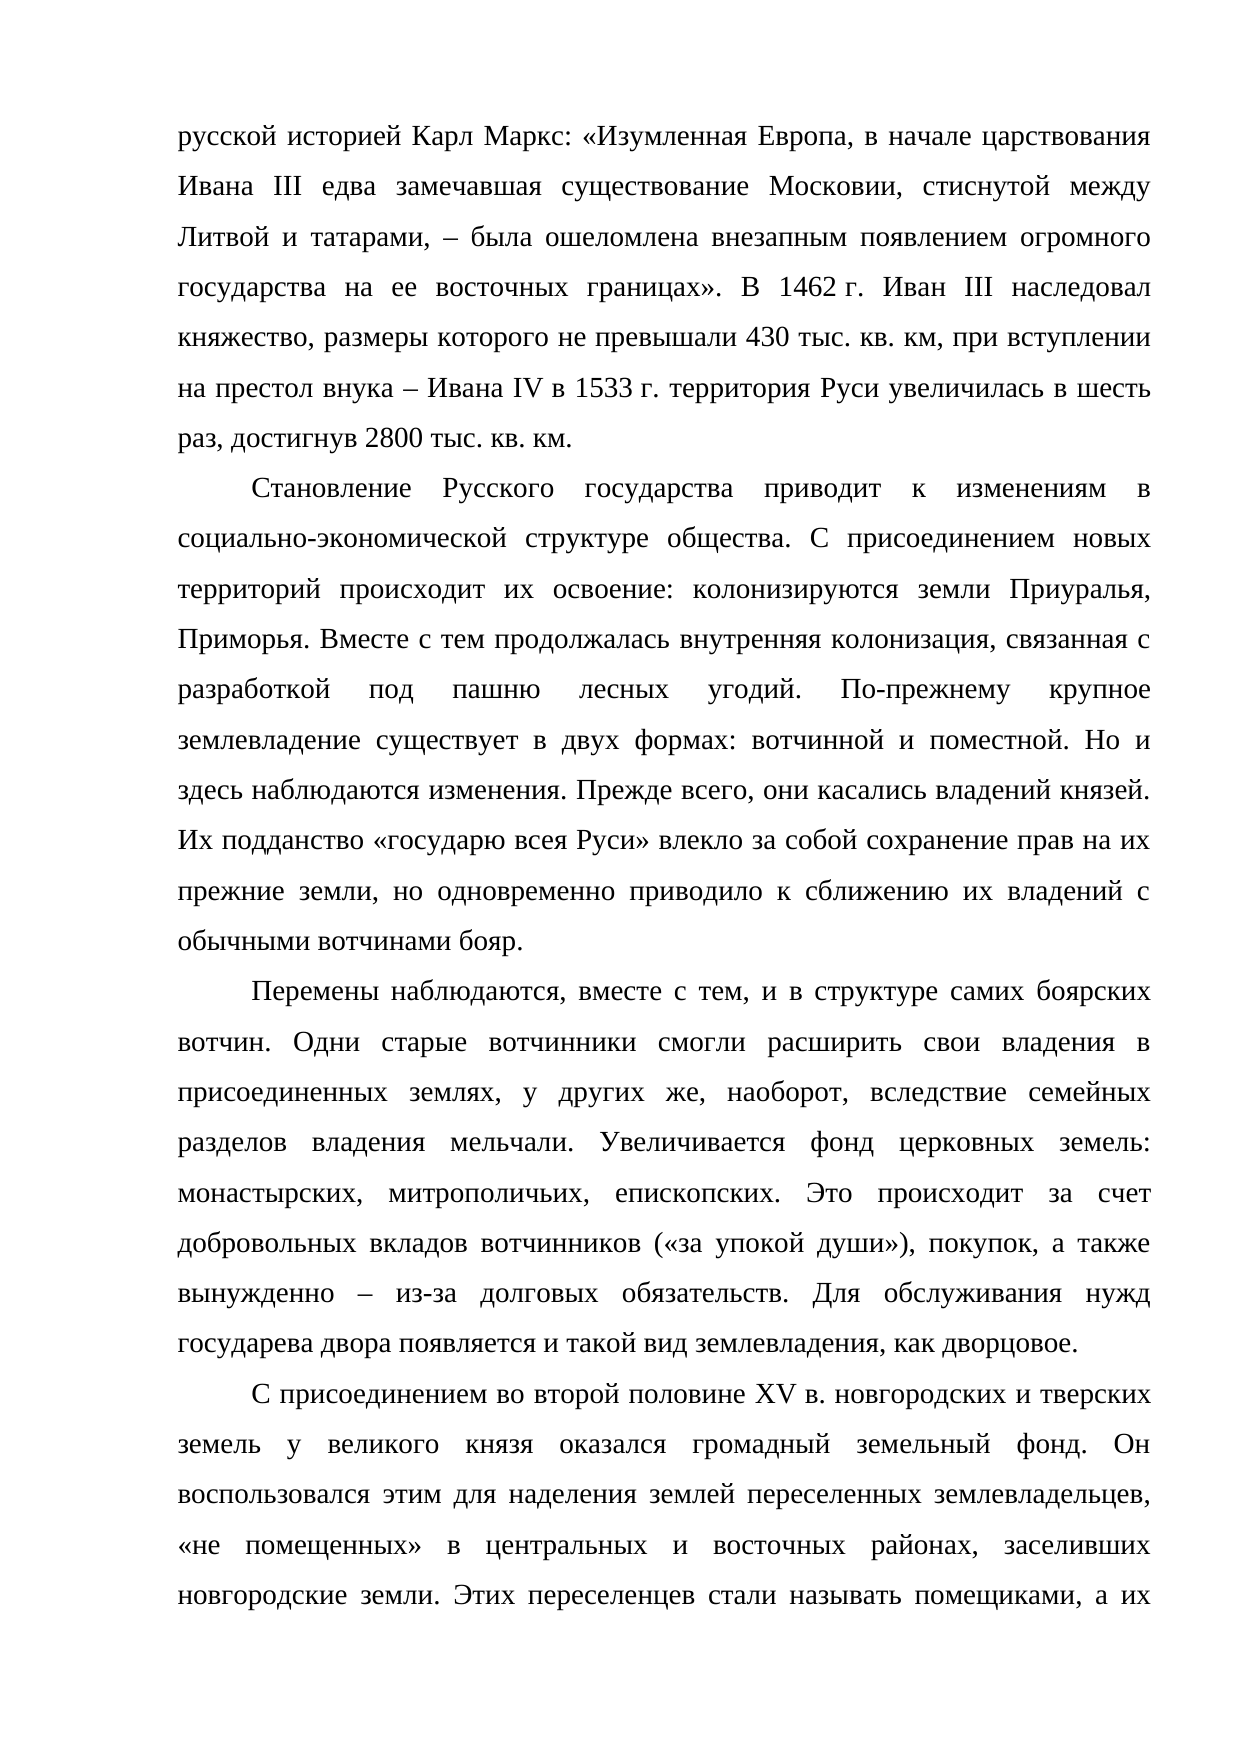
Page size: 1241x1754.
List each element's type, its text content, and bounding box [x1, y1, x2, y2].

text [177, 1376, 1152, 1611]
text Перемены наблюдаются, вместе с тем, и в структуре самих боярских вотчин. Одни старые вотчинники смогли расширить свои владения в присоединенных землях, у других же, наоборот, вследствие семейных разделов владения мельчали. Увеличивается фонд церковных земель: монастырских, митрополичьих, епископских. Это происходит за счет добровольных вкладов вотчинников («за упокой души»), покупок, а также вынужденно – из-за долговых обязательств. Для обслуживания нужд государева двора появляется и такой вид землевладения, как дворцовое. [177, 973, 1152, 1359]
text Становление Русского государства приводит к изменениям в социально-экономической структуре общества. С присоединением новых территорий происходит их освоение: колонизируются земли Приуралья, Приморья. Вместе с тем продолжалась внутренняя колонизация, связанная с разработкой под пашню лесных угодий. По-прежнему крупное землевладение существует в двух формах: вотчинной и поместной. Но и здесь наблюдаются изменения. Прежде всего, они касались владений князей. Их подданство «государю всея Руси» влекло за собой сохранение прав на их прежние земли, но одновременно приводило к сближению их владений с обычными вотчинами бояр. [177, 470, 1152, 957]
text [177, 118, 1152, 453]
